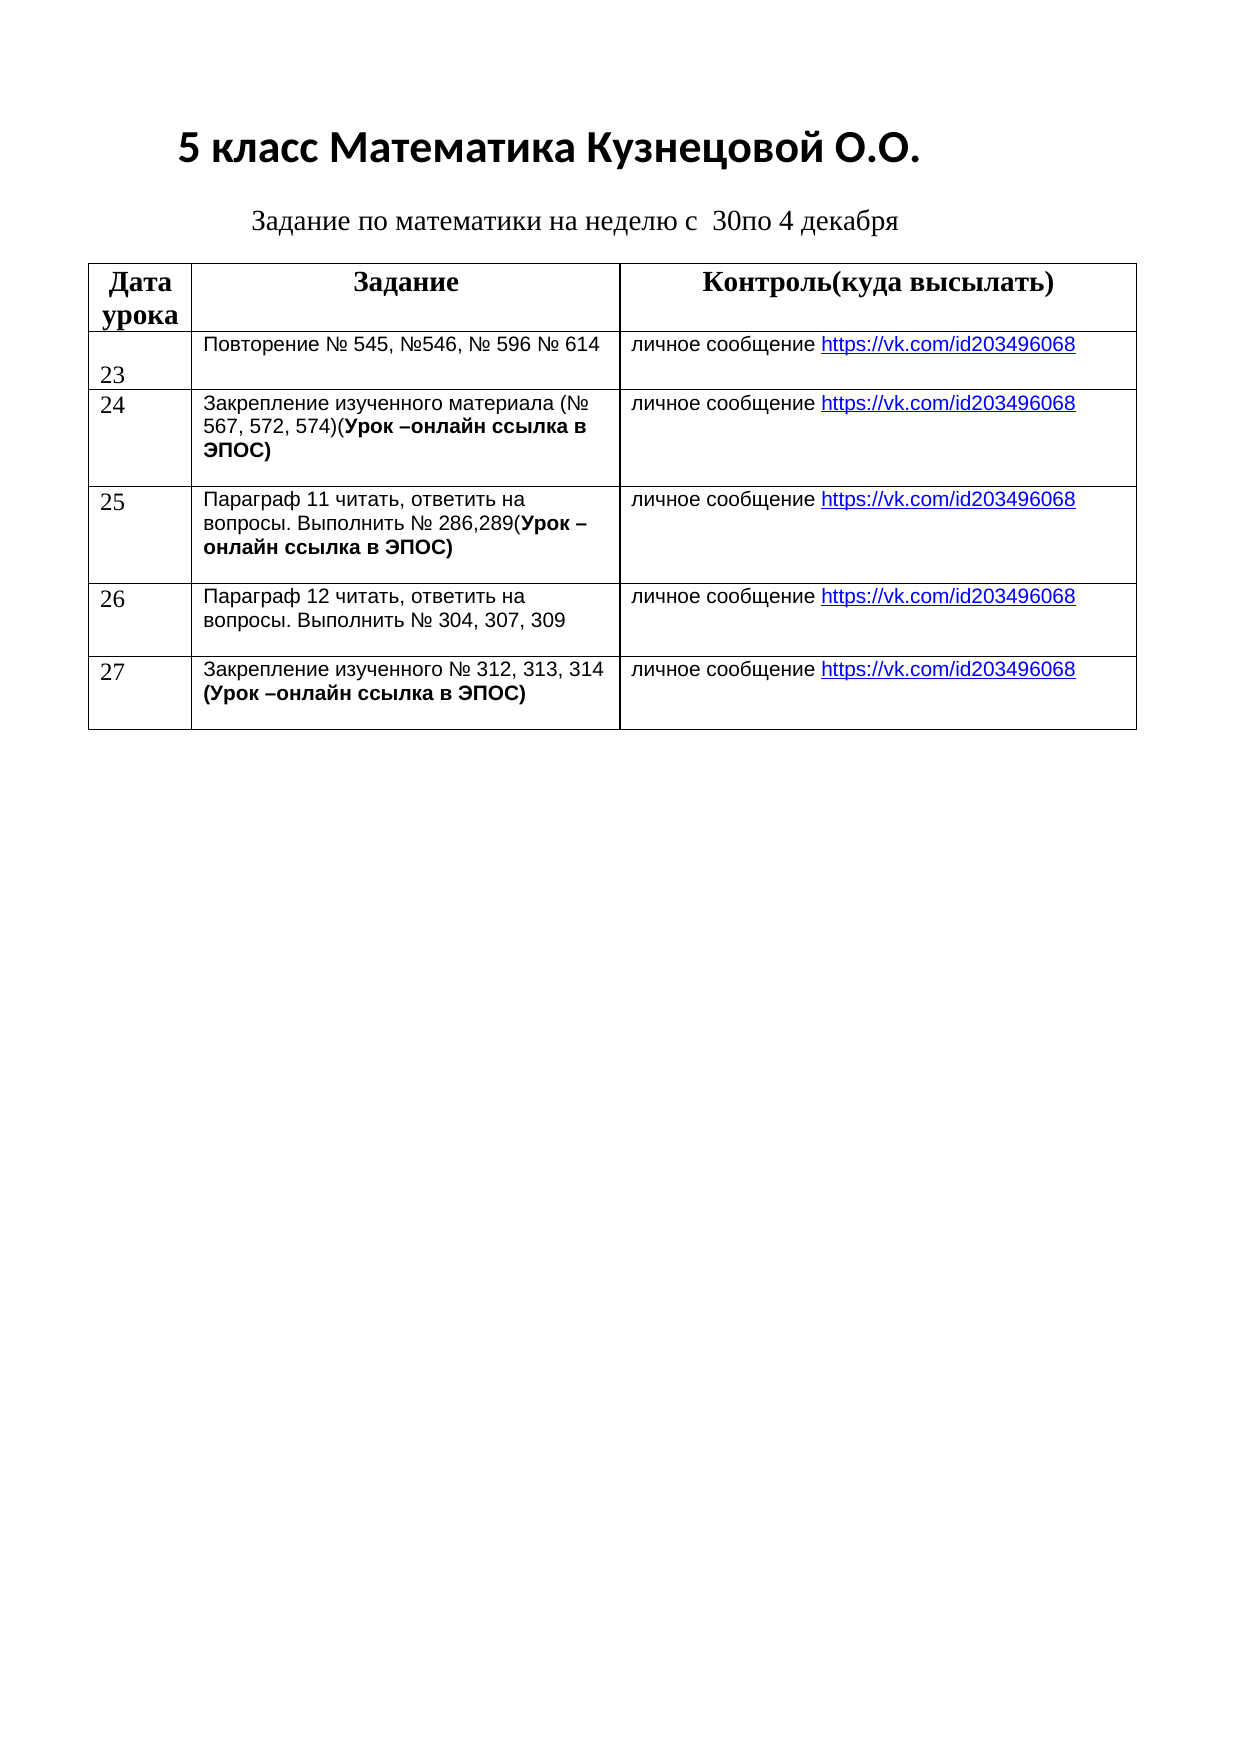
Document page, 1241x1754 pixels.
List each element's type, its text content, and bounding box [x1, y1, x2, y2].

table_cell Повторение № 545, №546, № 596 № 614 [192, 332, 619, 389]
table_cell Закрепление изученного № 312, 313, 314 (Урок –онлайн ссылка в ЭПОС) [192, 657, 619, 729]
table_cell 23 [89, 332, 191, 389]
table_cell Параграф 12 читать, ответить на вопросы. Выполнить № 304, 307, 309 [192, 584, 619, 656]
table_cell 24 [89, 390, 191, 486]
table_cell Параграф 11 читать, ответить на вопросы. Выполнить № 286,289(Урок –онлайн ссылка в ЭПОС) [192, 487, 619, 583]
table_cell Закрепление изученного материала (№ 567, 572, 574)(Урок –онлайн ссылка в ЭПОС) [192, 390, 619, 486]
table_header Задание [192, 264, 619, 331]
table_header Контроль(куда высылать) [621, 264, 1136, 331]
text Задание по математики на неделю с 30по 4 декабря [177, 203, 1152, 237]
table_cell 26 [89, 584, 191, 656]
table_cell личное сообщение https://vk.com/id203496068 [621, 487, 1136, 583]
table_cell личное сообщение https://vk.com/id203496068 [621, 390, 1136, 486]
table_header Дата урока [89, 264, 191, 331]
text 5 класс Математика Кузнецовой О.О. [177, 118, 1152, 174]
table_cell 25 [89, 487, 191, 583]
table_cell личное сообщение https://vk.com/id203496068 [621, 332, 1136, 389]
table_cell личное сообщение https://vk.com/id203496068 [621, 657, 1136, 729]
table_cell личное сообщение https://vk.com/id203496068 [621, 584, 1136, 656]
table_cell 27 [89, 657, 191, 729]
